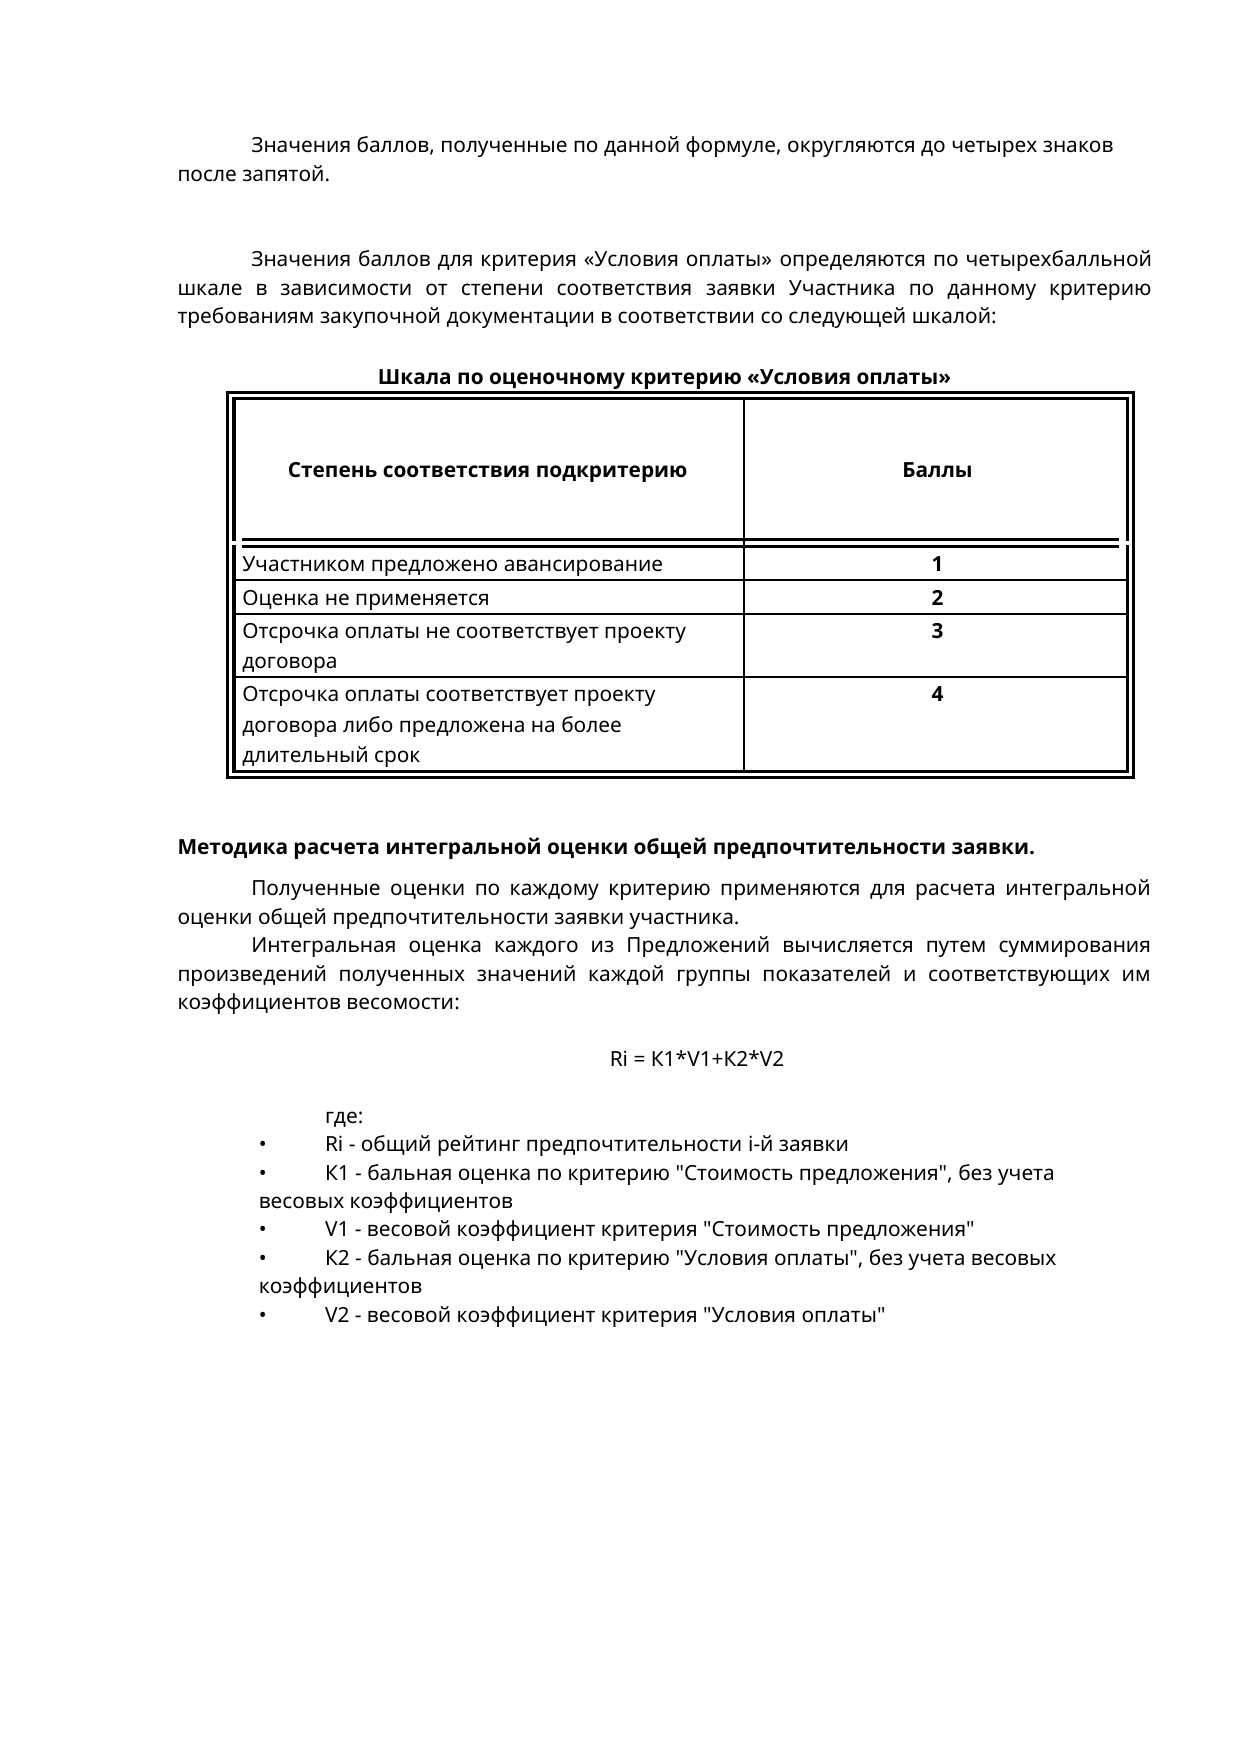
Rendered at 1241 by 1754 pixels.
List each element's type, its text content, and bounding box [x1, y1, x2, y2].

text • К2 - бальная оценка по критерию "Условия оплаты", без учета весовых коэффициентов [258, 1243, 1135, 1300]
text • К1 - бальная оценка по критерию "Стоимость предложения", без учета весовых коэффициентов [258, 1158, 1135, 1214]
table_cell Участником предложено авансирование [231, 538, 743, 579]
text где: [258, 1101, 1135, 1129]
text Интегральная оценка каждого из Предложений вычисляется путем суммирования произведений полученных значений каждой группы показателей и соответствующих им коэффициентов весомости: [177, 930, 1152, 1016]
text Значения баллов для критерия «Условия оплаты» определяются по четырехбалльной шкале в зависимости от степени соответствия заявки Участника по данному критерию требованиям закупочной документации в соответствии со следующей шкалой: [177, 244, 1152, 330]
table_cell 4 [745, 678, 1126, 769]
table_cell Отсрочка оплаты не соответствует проекту договора [236, 615, 743, 676]
text Ri = К1*V1+К2*V2 [258, 1044, 1135, 1072]
table_cell Отсрочка оплаты соответствует проекту договора либо предложена на более длительный срок [236, 678, 743, 769]
table_cell Оценка не применяется [236, 581, 743, 612]
table_cell 2 [745, 581, 1126, 612]
text • Ri - общий рейтинг предпочтительности i-й заявки [258, 1129, 1135, 1158]
text Методика расчета интегральной оценки общей предпочтительности заявки. [177, 832, 1152, 861]
text Полученные оценки по каждому критерию применяются для расчета интегральной оценки общей предпочтительности заявки участника. [177, 873, 1152, 930]
text • V1 - весовой коэффициент критерия "Стоимость предложения" [258, 1214, 1135, 1243]
table_cell 1 [745, 538, 1130, 579]
text • V2 - весовой коэффициент критерия "Условия оплаты" [258, 1300, 1135, 1328]
table_header Степень соответствия подкритерию [231, 394, 744, 538]
text Шкала по оценочному критерию «Условия оплаты» [177, 362, 1152, 391]
text Значения баллов, полученные по данной формуле, округляются до четырех знаков после запятой. [177, 131, 1152, 187]
table_cell 3 [745, 615, 1126, 676]
table_header Баллы [744, 394, 1130, 538]
